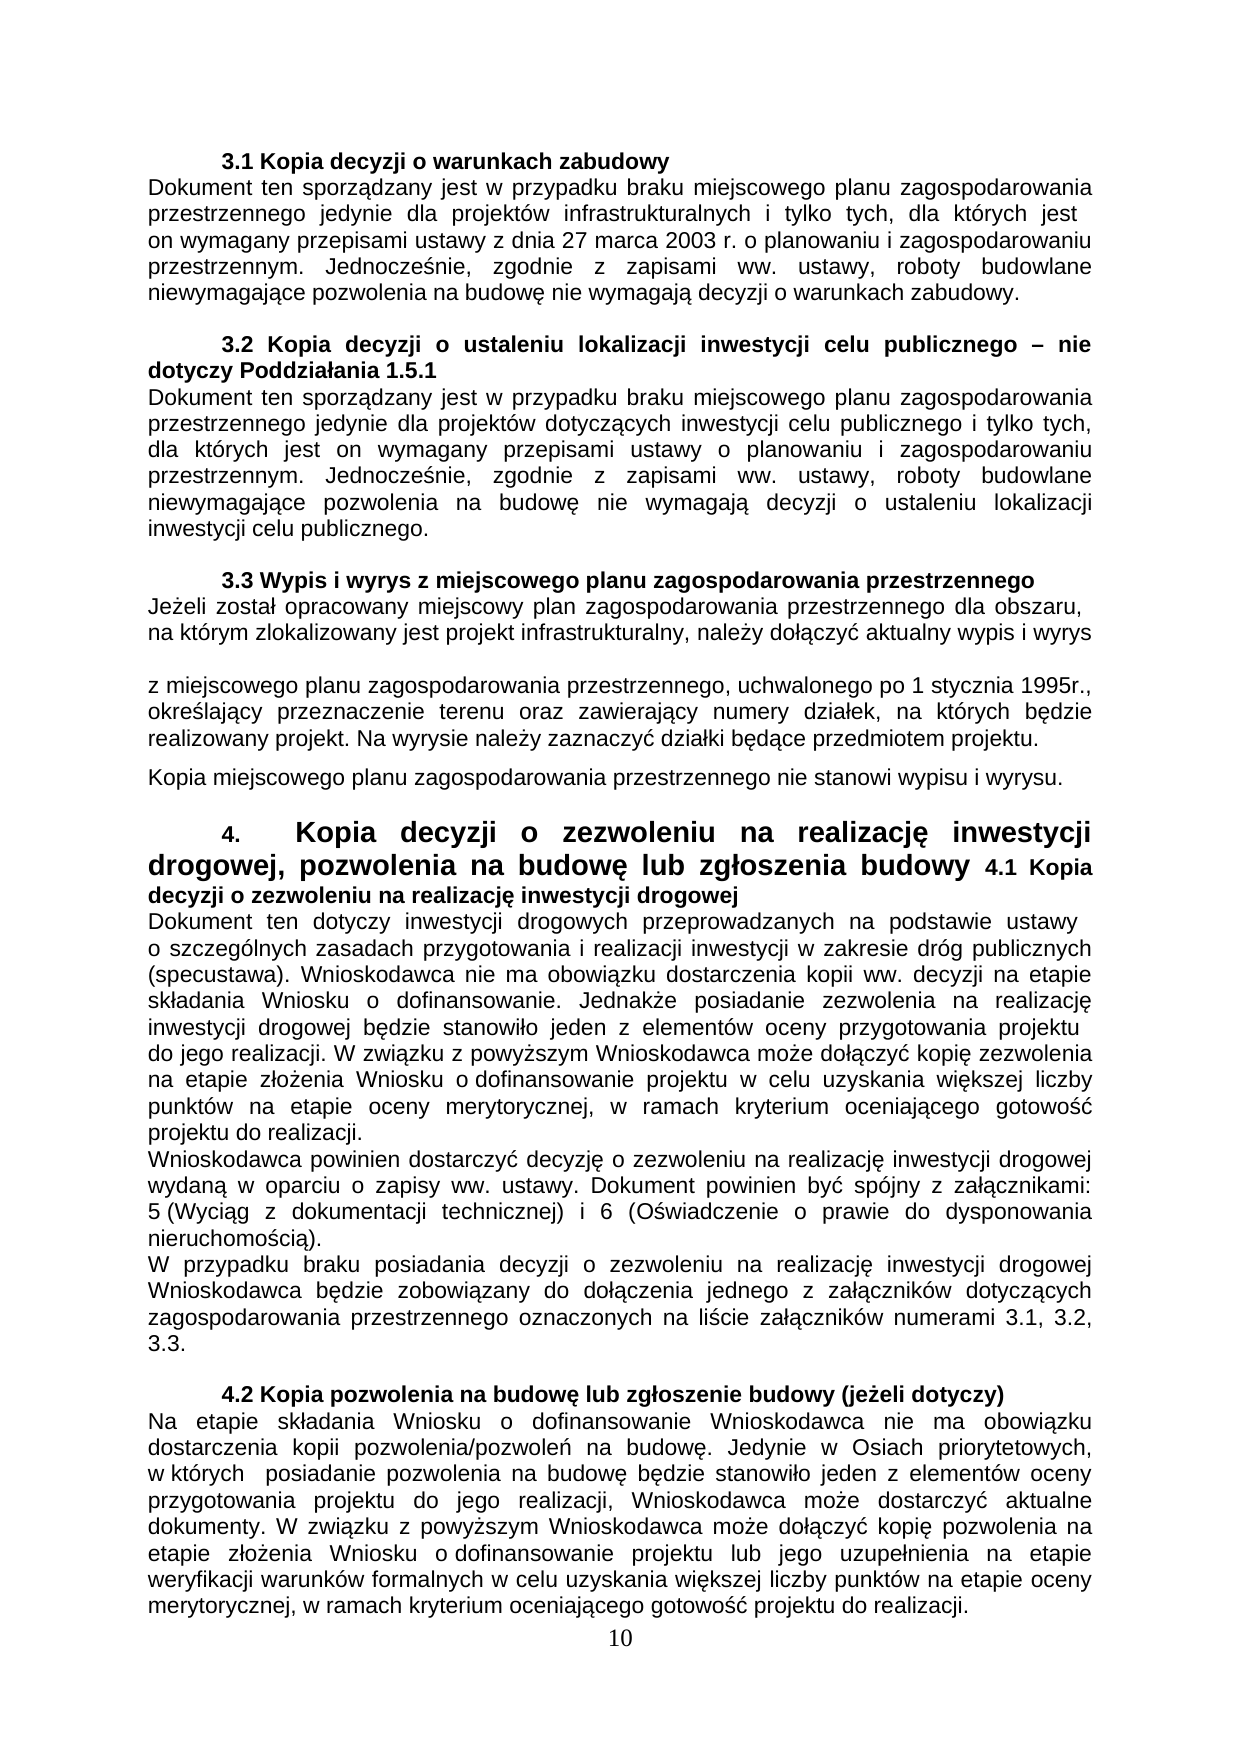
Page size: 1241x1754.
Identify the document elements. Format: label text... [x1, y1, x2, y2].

text 3.2 Kopia decyzji o ustaleniu lokalizacji inwestycji celu publicznego – nie dotyczy Poddziałania 1.5.1 [148, 331, 1093, 383]
text 3.3 Wypis i wyrys z miejscowego planu zagospodarowania przestrzennego [148, 567, 1093, 593]
text Dokument ten dotyczy inwestycji drogowych przeprowadzanych na podstawie ustawy o szczególnych zasadach przygotowania i realizacji inwestycji w zakresie dróg publicznych (specustawa). Wnioskodawca nie ma obowiązku dostarczenia kopii ww. decyzji na etapie składania Wniosku o dofinansowanie. Jednakże posiadanie zezwolenia na realizację inwestycji drogowej będzie stanowiło jeden z elementów oceny przygotowania projektu do jego realizacji. W związku z powyższym Wnioskodawca może dołączyć kopię zezwolenia na etapie złożenia Wniosku o dofinansowanie projektu w celu uzyskania większej liczby punktów na etapie oceny merytorycznej, w ramach kryterium oceniającego gotowość projektu do realizacji. [148, 908, 1093, 1146]
text Wnioskodawca powinien dostarczyć decyzję o zezwoleniu na realizację inwestycji drogowej wydaną w oparciu o zapisy ww. ustawy. Dokument powinien być spójny z załącznikami: 5 (Wyciąg z dokumentacji technicznej) i 6 (Oświadczenie o prawie do dysponowania nieruchomością). [148, 1146, 1093, 1251]
text Dokument ten sporządzany jest w przypadku braku miejscowego planu zagospodarowania przestrzennego jedynie dla projektów dotyczących inwestycji celu publicznego i tylko tych, dla których jest on wymagany przepisami ustawy o planowaniu i zagospodarowaniu przestrzennym. Jednocześnie, zgodnie z zapisami ww. ustawy, roboty budowlane niewymagające pozwolenia na budowę nie wymagają decyzji o ustaleniu lokalizacji inwestycji celu publicznego. [148, 383, 1093, 542]
subtitle 4.2 Kopia pozwolenia na budowę lub zgłoszenie budowy (jeżeli dotyczy) [148, 1381, 1093, 1408]
text Dokument ten sporządzany jest w przypadku braku miejscowego planu zagospodarowania przestrzennego jedynie dla projektów infrastrukturalnych i tylko tych, dla których jest on wymagany przepisami ustawy z dnia 27 marca 2003 r. o planowaniu i zagospodarowaniu przestrzennym. Jednocześnie, zgodnie z zapisami ww. ustawy, roboty budowlane niewymagające pozwolenia na budowę nie wymagają decyzji o warunkach zabudowy. [148, 174, 1093, 306]
text W przypadku braku posiadania decyzji o zezwoleniu na realizację inwestycji drogowej Wnioskodawca będzie zobowiązany do dołączenia jednego z załączników dotyczących zagospodarowania przestrzennego oznaczonych na liście załączników numerami 3.1, 3.2, 3.3. [148, 1251, 1093, 1356]
text 3.1 Kopia decyzji o warunkach zabudowy [148, 148, 1093, 174]
text Jeżeli został opracowany miejscowy plan zagospodarowania przestrzennego dla obszaru, na którym zlokalizowany jest projekt infrastrukturalny, należy dołączyć aktualny wypis i wyrys z miejscowego planu zagospodarowania przestrzennego, uchwalonego po 1 stycznia 1995r., określający przeznaczenie terenu oraz zawierający numery działek, na których będzie realizowany projekt. Na wyrysie należy zaznaczyć działki będące przedmiotem projektu. [148, 593, 1093, 751]
text Na etapie składania Wniosku o dofinansowanie Wnioskodawca nie ma obowiązku dostarczenia kopii pozwolenia/pozwoleń na budowę. Jedynie w Osiach priorytetowych, w których posiadanie pozwolenia na budowę będzie stanowiło jeden z elementów oceny przygotowania projektu do jego realizacji, Wnioskodawca może dostarczyć aktualne dokumenty. W związku z powyższym Wnioskodawca może dołączyć kopię pozwolenia na etapie złożenia Wniosku o dofinansowanie projektu lub jego uzupełnienia na etapie weryfikacji warunków formalnych w celu uzyskania większej liczby punktów na etapie oceny merytorycznej, w ramach kryterium oceniającego gotowość projektu do realizacji. [148, 1408, 1093, 1618]
subtitle Kopia decyzji o zezwoleniu na realizację inwestycji drogowej, pozwolenia na budowę lub zgłoszenia budowy 4.1 Kopia decyzji o zezwoleniu na realizację inwestycji drogowej [148, 815, 1093, 908]
text Kopia miejscowego planu zagospodarowania przestrzennego nie stanowi wypisu i wyrysu. [148, 763, 1093, 790]
